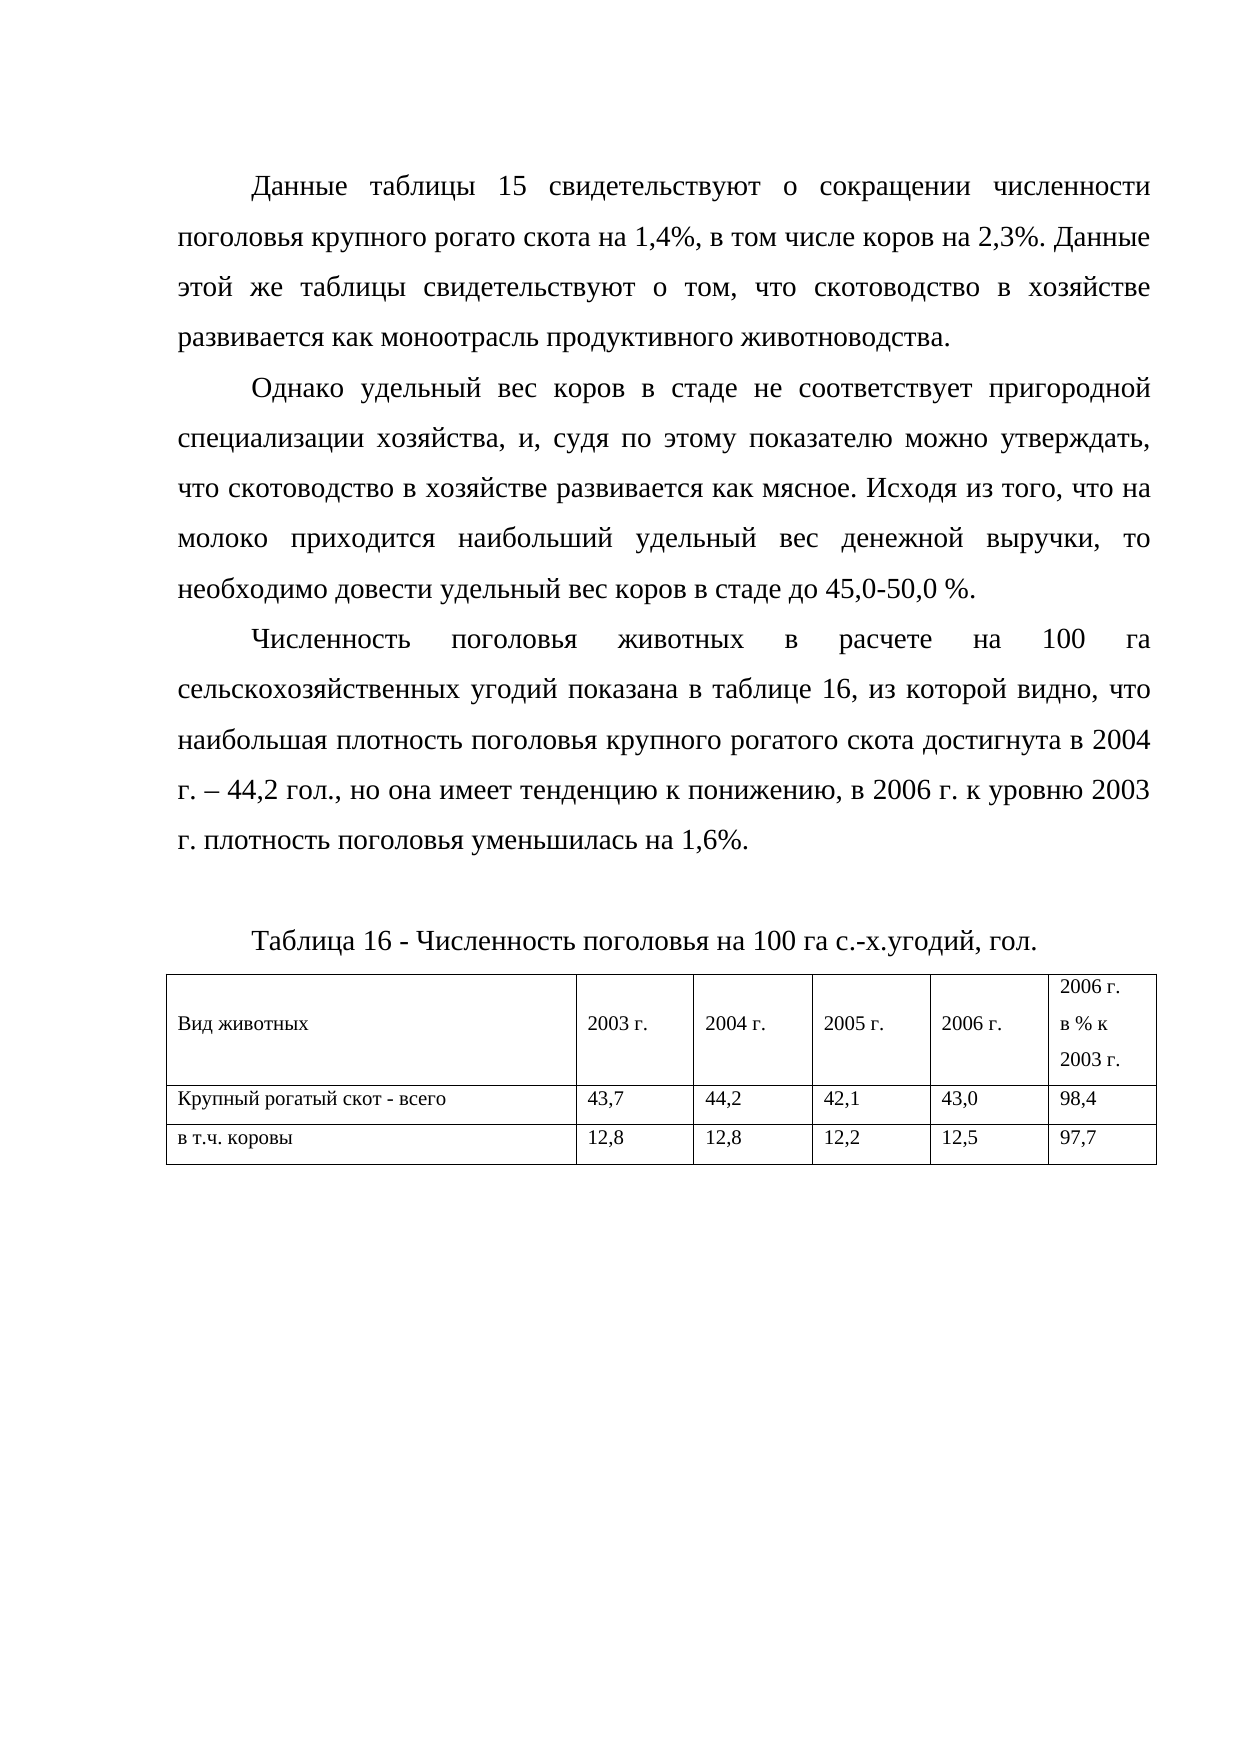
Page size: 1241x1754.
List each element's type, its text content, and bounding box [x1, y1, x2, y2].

table_cell 43,7 [577, 1086, 693, 1124]
text Однако удельный вес коров в стаде не соответствует пригородной специализации хозяйства, и, судя по этому показателю можно утверждать, что скотоводство в хозяйстве развивается как мясное. Исходя из того, что на молоко приходится наибольший удельный вес денежной выручки, то необходимо довести удельный вес коров в стаде до 45,0-50,0 %. [177, 370, 1152, 604]
table_cell 98,4 [1049, 1086, 1156, 1124]
table_header 2003 г. [577, 975, 693, 1085]
table_cell 43,0 [931, 1086, 1048, 1124]
table_cell 12,8 [694, 1125, 812, 1164]
text Численность поголовья животных в расчете на 100 га сельскохозяйственных угодий показана в таблице 16, из которой видно, что наибольшая плотность поголовья крупного рогатого скота достигнута в 2004 г. – 44,2 гол., но она имеет тенденцию к понижению, в 2006 г. к уровню 2003 г. плотность поголовья уменьшилась на 1,6%. [177, 621, 1152, 856]
text Данные таблицы 15 свидетельствуют о сокращении численности поголовья крупного рогато скота на 1,4%, в том числе коров на 2,3%. Данные этой же таблицы свидетельствуют о том, что скотоводство в хозяйстве развивается как моноотрасль продуктивного животноводства. [177, 168, 1152, 353]
table_cell 42,1 [813, 1086, 930, 1124]
table_cell в т.ч. коровы [167, 1125, 576, 1164]
table_cell 12,2 [813, 1125, 930, 1164]
table_header 2006 г. [931, 975, 1048, 1085]
table_cell 12,5 [931, 1125, 1048, 1164]
table_cell 97,7 [1049, 1125, 1156, 1164]
table_header 2004 г. [694, 975, 812, 1085]
table_header 2006 г. в % к 2003 г. [1049, 975, 1156, 1085]
text Таблица 16 - Численность поголовья на 100 га с.-х.угодий, гол. [177, 923, 1152, 957]
table_cell 44,2 [694, 1086, 812, 1124]
table_cell Крупный рогатый скот - всего [167, 1086, 576, 1124]
table_cell 12,8 [577, 1125, 693, 1164]
table_header 2005 г. [813, 975, 930, 1085]
table_header Вид животных [167, 975, 576, 1085]
